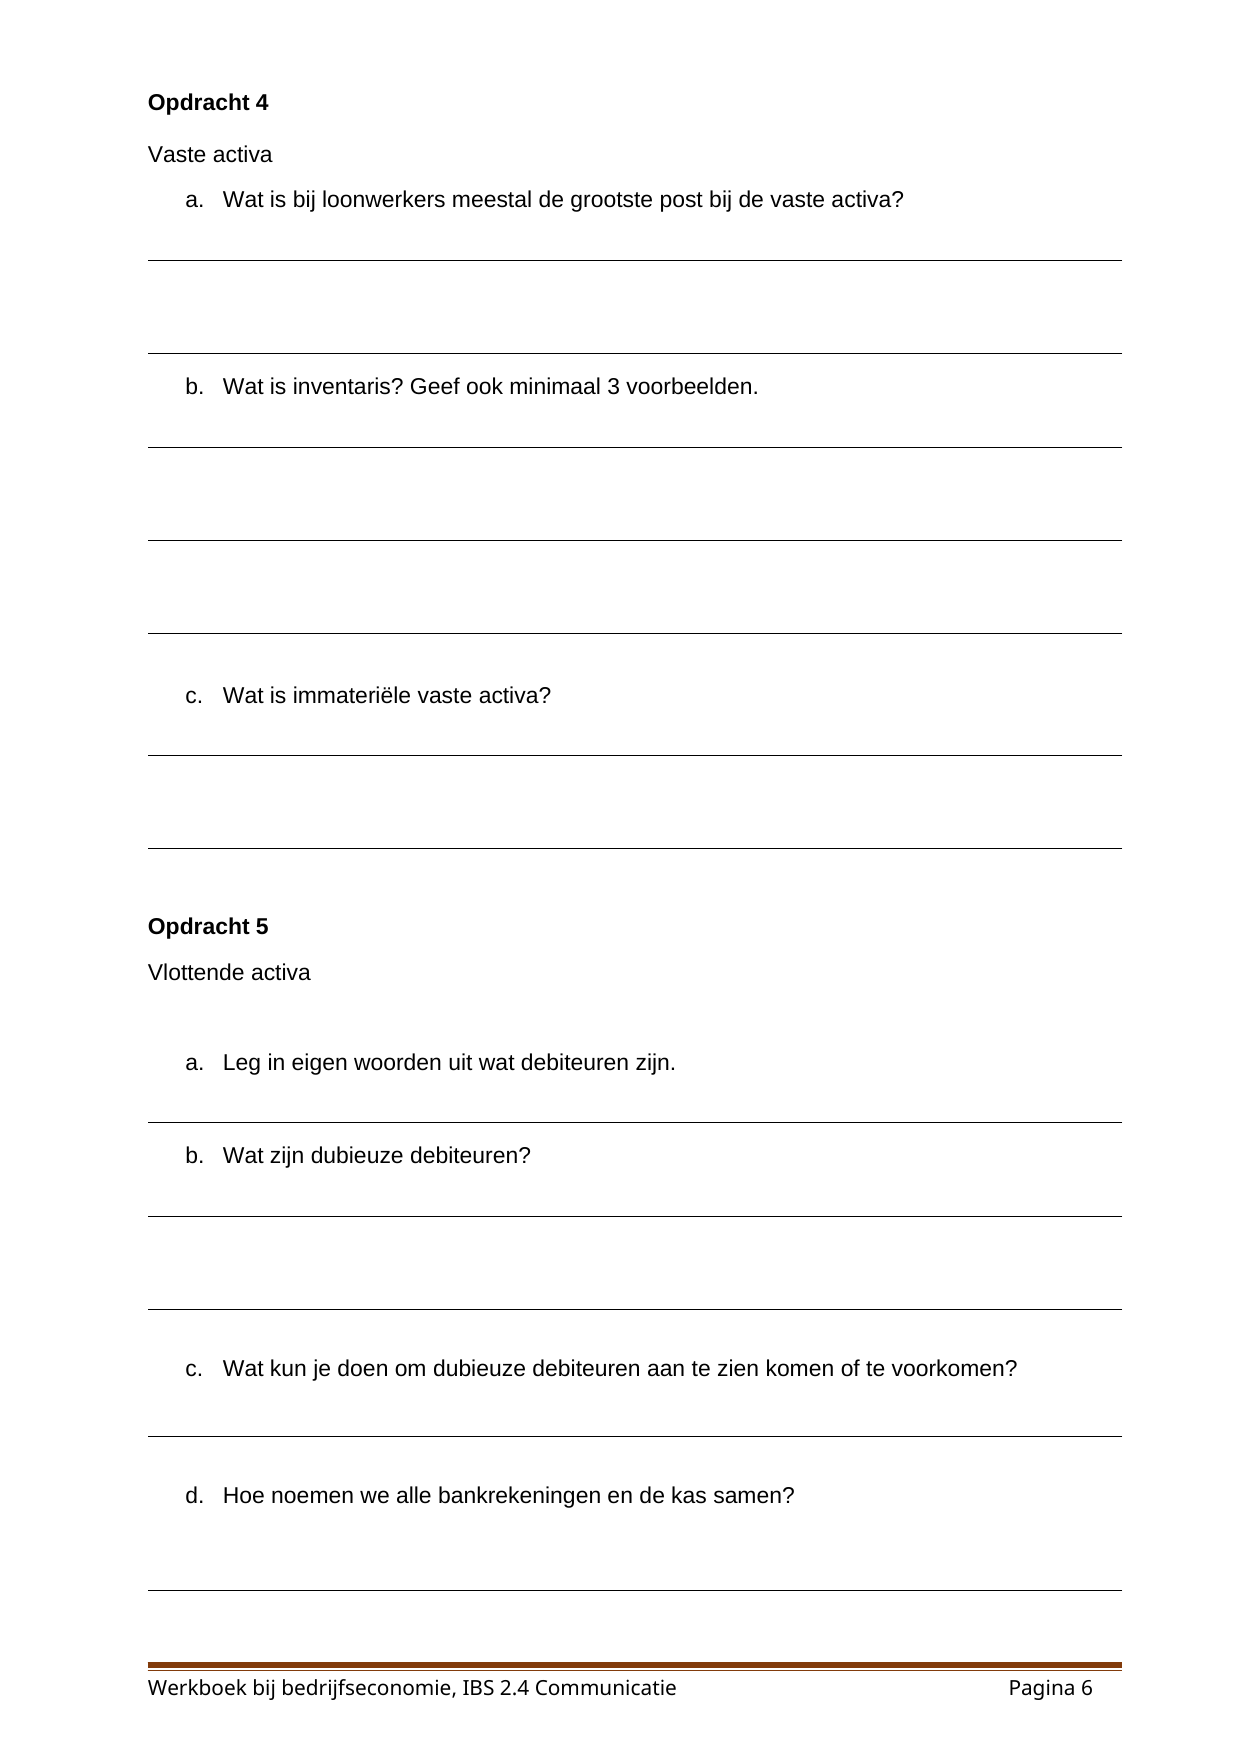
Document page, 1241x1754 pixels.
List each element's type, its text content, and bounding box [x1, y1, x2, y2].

text Opdracht 5 [148, 913, 1122, 940]
list Wat kun je doen om dubieuze debiteuren aan te zien komen of te voorkomen? [185, 1355, 1122, 1381]
list Leg in eigen woorden uit wat debiteuren zijn. [185, 1049, 1122, 1075]
list Wat is inventaris? Geef ook minimaal 3 voorbeelden. [185, 373, 1122, 399]
list Wat is immateriële vaste activa? [185, 682, 1122, 708]
text Opdracht 4 [148, 89, 1122, 115]
text Vaste activa [148, 141, 1122, 168]
text Vlottende activa [148, 958, 1122, 985]
list Wat is bij loonwerkers meestal de grootste post bij de vaste activa? [185, 186, 1122, 213]
list Hoe noemen we alle bankrekeningen en de kas samen? [185, 1482, 1122, 1509]
list Wat zijn dubieuze debiteuren? [185, 1142, 1122, 1168]
